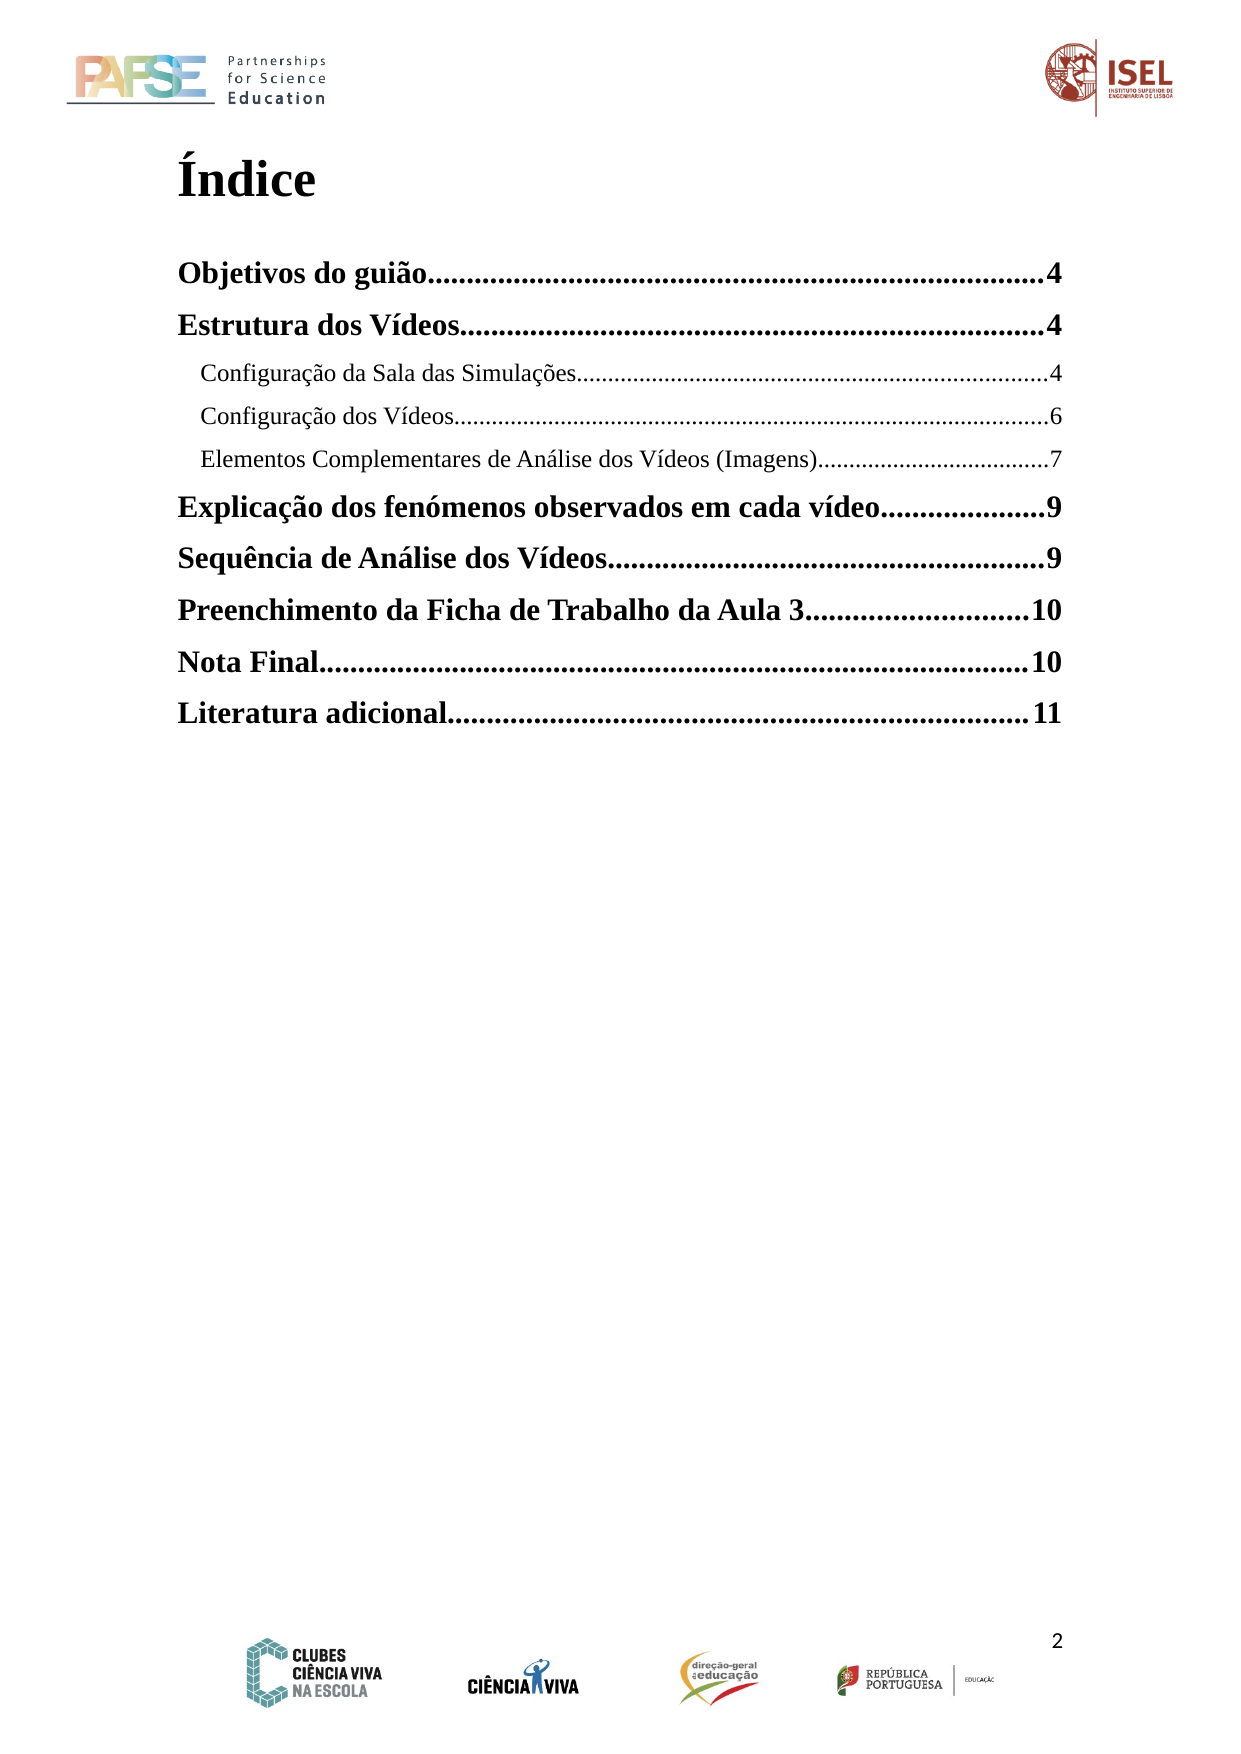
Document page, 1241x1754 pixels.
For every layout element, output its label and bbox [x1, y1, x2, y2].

picture [57, 41, 334, 119]
picture [1045, 39, 1173, 117]
picture [246, 1637, 994, 1709]
